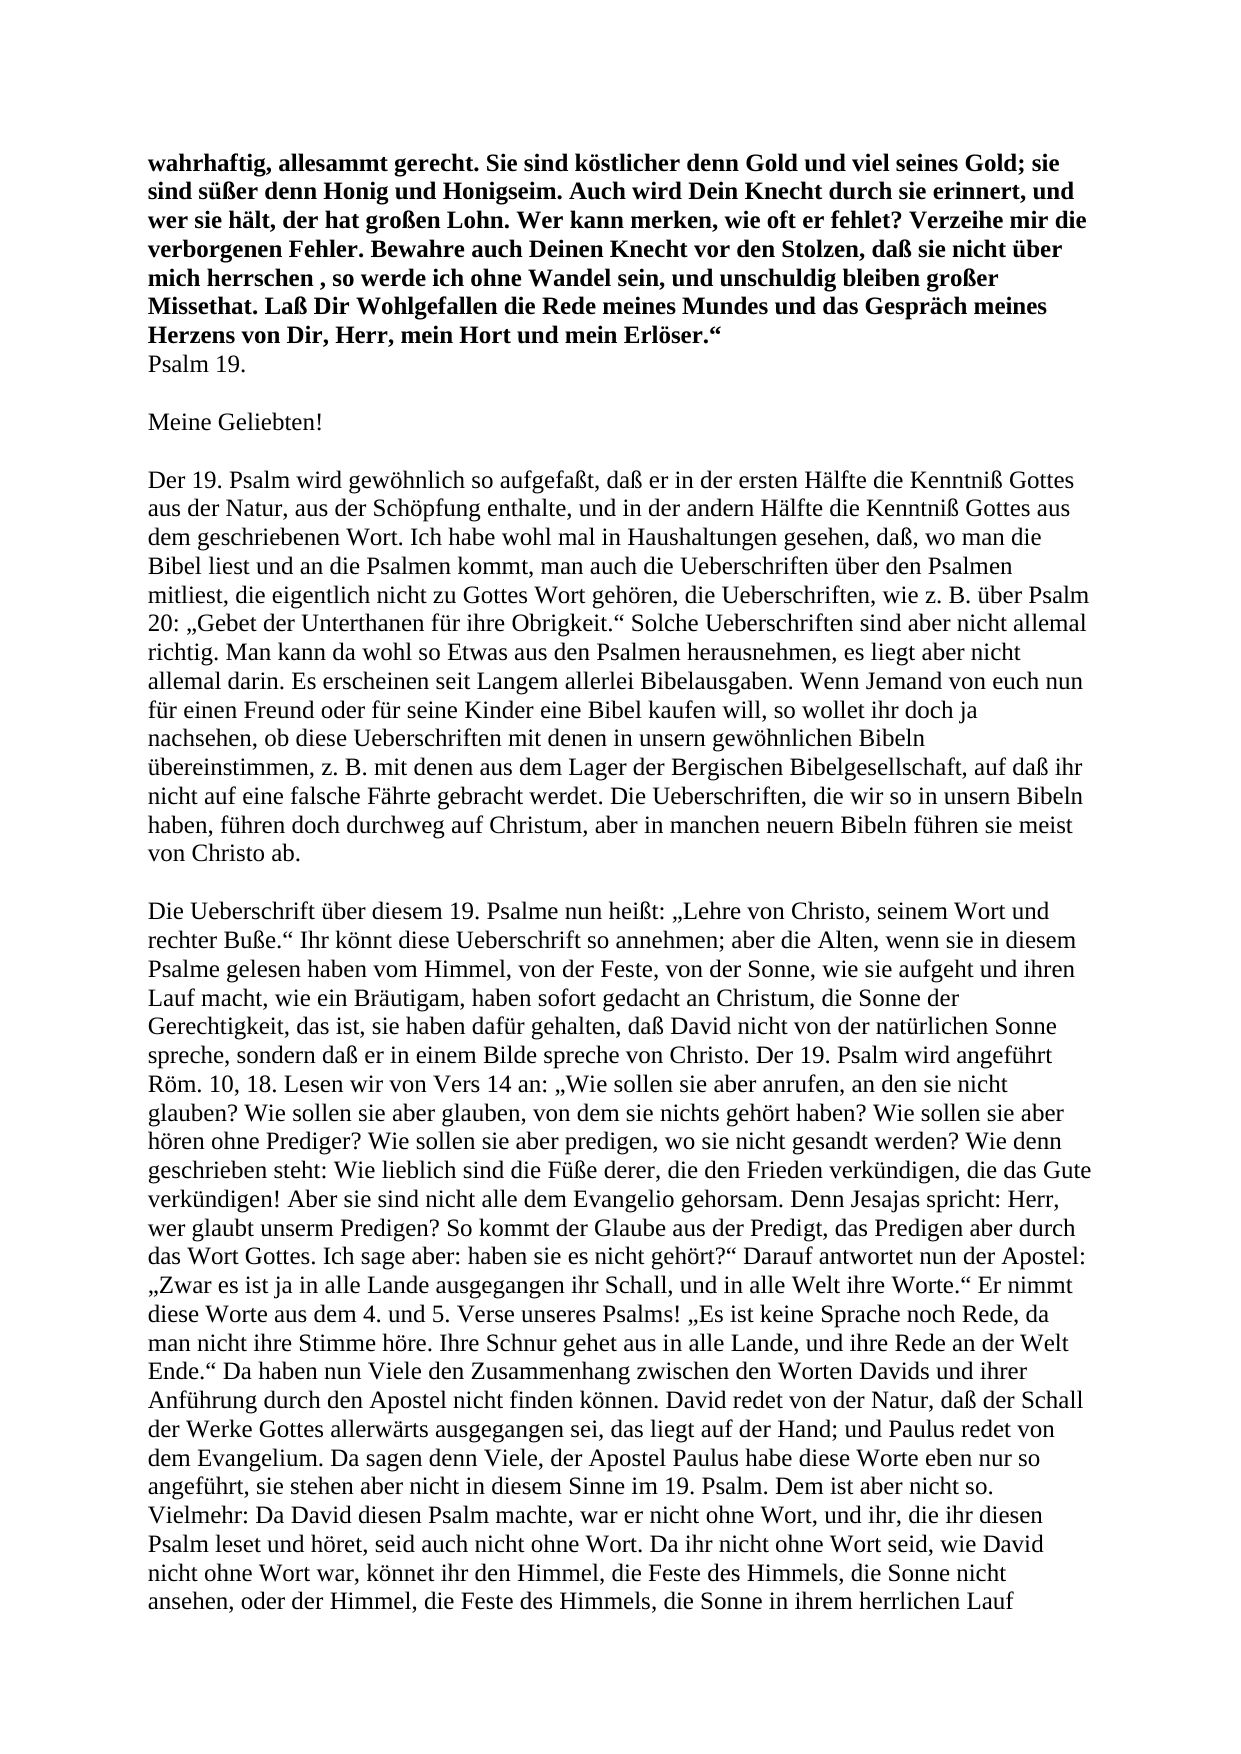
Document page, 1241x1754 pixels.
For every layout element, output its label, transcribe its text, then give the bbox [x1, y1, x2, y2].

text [148, 148, 1093, 378]
text Der 19. Psalm wird gewöhnlich so aufgefaßt, daß er in der ersten Hälfte die Kenntniß Gottes aus der Natur, aus der Schöpfung enthalte, und in der andern Hälfte die Kenntniß Gottes aus dem geschriebenen Wort. Ich habe wohl mal in Haushaltungen gesehen, daß, wo man die Bibel liest und an die Psalmen kommt, man auch die Ueberschriften über den Psalmen mitliest, die eigentlich nicht zu Gottes Wort gehören, die Ueberschriften, wie z. B. über Psalm 20: „Gebet der Unterthanen für ihre Obrigkeit.“ Solche Ueberschriften sind aber nicht allemal richtig. Man kann da wohl so Etwas aus den Psalmen herausnehmen, es liegt aber nicht allemal darin. Es erscheinen seit Langem allerlei Bibelausgaben. Wenn Jemand von euch nun für einen Freund oder für seine Kinder eine Bibel kaufen will, so wollet ihr doch ja nachsehen, ob diese Ueberschriften mit denen in unsern gewöhnlichen Bibeln übereinstimmen, z. B. mit denen aus dem Lager der Bergischen Bibelgesellschaft, auf daß ihr nicht auf eine falsche Fährte gebracht werdet. Die Ueberschriften, die wir so in unsern Bibeln haben, führen doch durchweg auf Christum, aber in manchen neuern Bibeln führen sie meist von Christo ab. [148, 465, 1093, 867]
text Meine Geliebten! [148, 407, 1093, 436]
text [148, 896, 1093, 1615]
